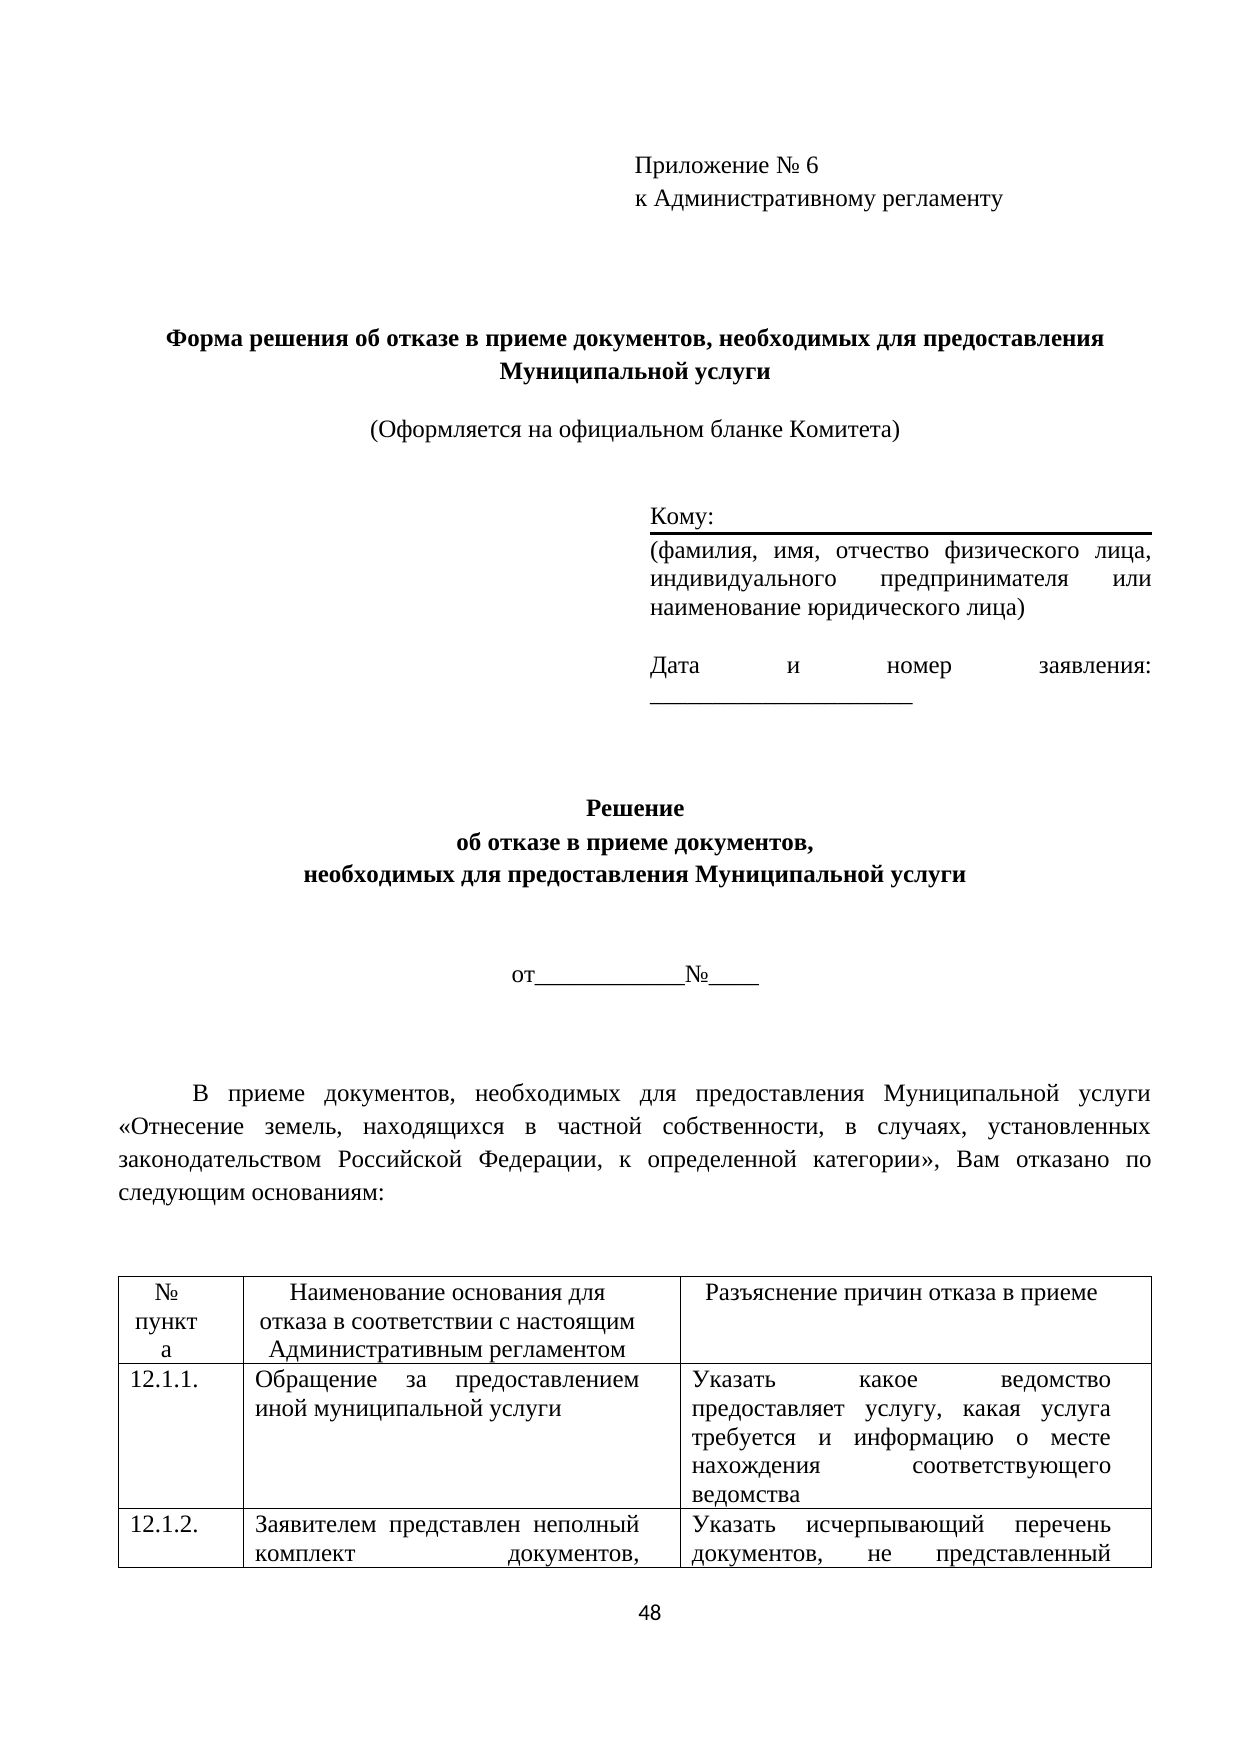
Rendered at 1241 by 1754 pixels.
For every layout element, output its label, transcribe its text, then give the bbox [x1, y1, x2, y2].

table_cell 12.1.1. [119, 1364, 243, 1508]
text (фамилия, имя, отчество физического лица, индивидуального предпринимателя или наименование юридического лица) [650, 535, 1152, 621]
text от____________№____ [118, 959, 1152, 987]
text В приеме документов, необходимых для предоставления Муниципальной услуги «Отнесение земель, находящихся в частной собственности, в случаях, установленных законодательством Российской Федерации, к определенной категории», Вам отказано по следующим основаниям: [118, 1078, 1152, 1206]
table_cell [681, 1509, 1151, 1567]
text об отказе в приеме документов, необходимых для предоставления Муниципальной услуги [118, 827, 1152, 888]
table_cell 12.1.2. [119, 1509, 243, 1567]
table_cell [244, 1509, 680, 1567]
text Решение [118, 793, 1152, 822]
text (Оформляется на официальном бланке Комитета) [118, 414, 1152, 443]
table_cell Обращение за предоставлением иной муниципальной услуги [244, 1364, 680, 1508]
table_header Наименование основания для отказа в соответствии с настоящим Административным регламентом [244, 1277, 680, 1363]
table_cell Указать какое ведомство предоставляет услугу, какая услуга требуется и информацию о месте нахождения соответствующего ведомства [681, 1364, 1151, 1508]
table_header Разъяснение причин отказа в приеме [681, 1277, 1151, 1363]
text к Административному регламенту [635, 183, 1181, 212]
table_header № пункта [119, 1277, 243, 1363]
text Дата и номер заявления: _____________________ [650, 650, 1152, 707]
text Кому: [650, 501, 1152, 532]
text Форма решения об отказе в приеме документов, необходимых для предоставления Муниципальной услуги [118, 323, 1152, 385]
text Приложение № 6 [561, 150, 1152, 179]
